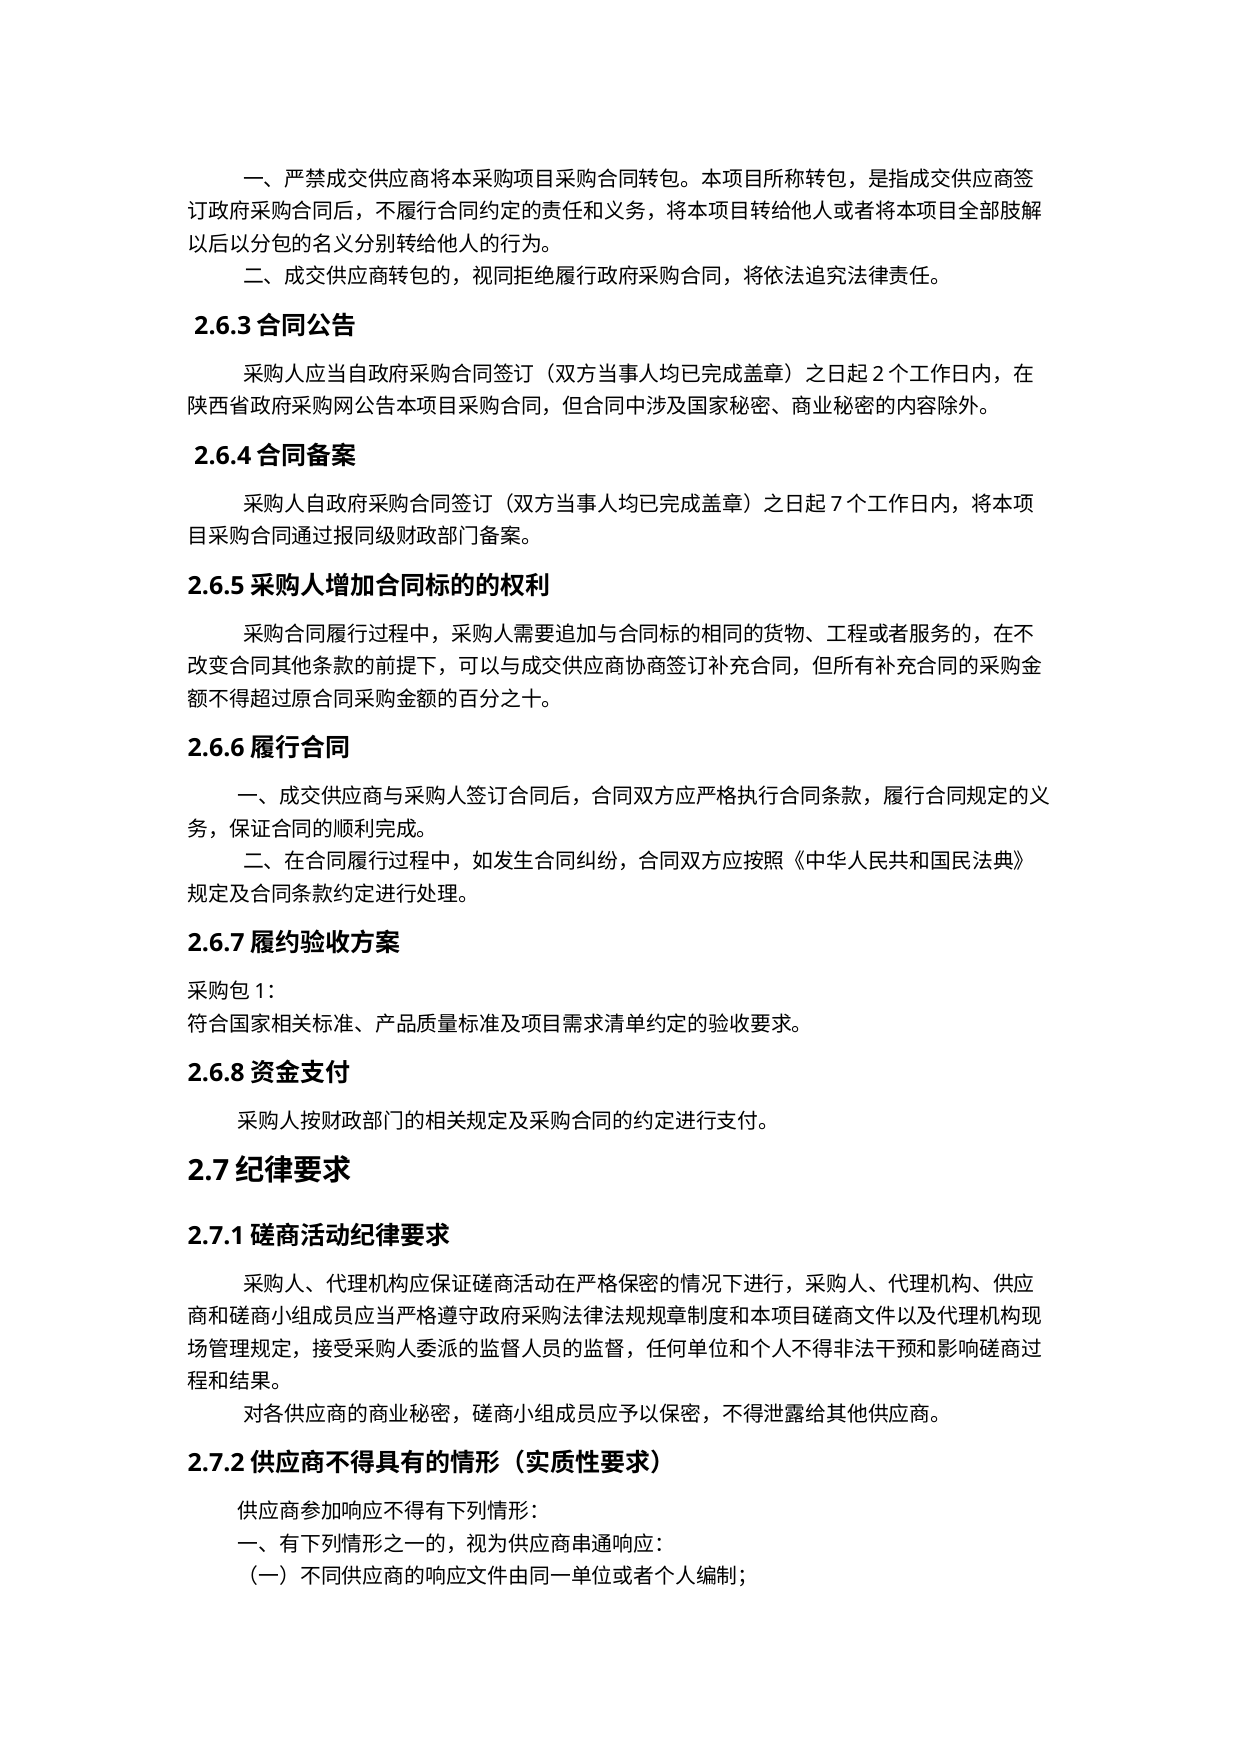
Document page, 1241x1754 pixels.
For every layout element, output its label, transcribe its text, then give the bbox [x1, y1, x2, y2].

text 对各供应商的商业秘密，磋商小组成员应予以保密，不得泄露给其他供应商。 [187, 1397, 1053, 1429]
text 二、成交供应商转包的，视同拒绝履行政府采购合同，将依法追究法律责任。 [187, 259, 1053, 292]
text 2.7纪律要求 [187, 1137, 1053, 1202]
text 一、有下列情形之一的，视为供应商串通响应： [187, 1527, 1053, 1559]
text 2.7.1磋商活动纪律要求 [187, 1202, 1053, 1267]
text 2.6.8资金支付 [187, 1039, 1053, 1104]
text 2.6.3合同公告 [187, 292, 1053, 357]
text 一、严禁成交供应商将本采购项目采购合同转包。本项目所称转包，是指成交供应商签订政府采购合同后，不履行合同约定的责任和义务，将本项目转给他人或者将本项目全部肢解以后以分包的名义分别转给他人的行为。 [187, 162, 1053, 259]
text 2.7.2供应商不得具有的情形（实质性要求） [187, 1429, 1053, 1494]
text 2.6.6履行合同 [187, 714, 1053, 779]
text 2.6.5采购人增加合同标的的权利 [187, 552, 1053, 617]
text 采购包1： [187, 974, 1053, 1007]
text （一）不同供应商的响应文件由同一单位或者个人编制； [187, 1559, 1053, 1592]
text 2.6.4合同备案 [187, 422, 1053, 487]
text 二、在合同履行过程中，如发生合同纠纷，合同双方应按照《中华人民共和国民法典》规定及合同条款约定进行处理。 [187, 844, 1053, 909]
text 采购人按财政部门的相关规定及采购合同的约定进行支付。 [187, 1104, 1053, 1137]
text 采购人自政府采购合同签订（双方当事人均已完成盖章）之日起7个工作日内，将本项目采购合同通过报同级财政部门备案。 [187, 487, 1053, 552]
text 符合国家相关标准、产品质量标准及项目需求清单约定的验收要求。 [187, 1007, 1053, 1039]
text 采购合同履行过程中，采购人需要追加与合同标的相同的货物、工程或者服务的，在不改变合同其他条款的前提下，可以与成交供应商协商签订补充合同，但所有补充合同的采购金额不得超过原合同采购金额的百分之十。 [187, 617, 1053, 714]
text 采购人应当自政府采购合同签订（双方当事人均已完成盖章）之日起2个工作日内，在陕西省政府采购网公告本项目采购合同，但合同中涉及国家秘密、商业秘密的内容除外。 [187, 357, 1053, 422]
text 供应商参加响应不得有下列情形： [187, 1494, 1053, 1527]
text 2.6.7履约验收方案 [187, 909, 1053, 974]
text 一、成交供应商与采购人签订合同后，合同双方应严格执行合同条款，履行合同规定的义务，保证合同的顺利完成。 [187, 779, 1053, 844]
text 采购人、代理机构应保证磋商活动在严格保密的情况下进行，采购人、代理机构、供应商和磋商小组成员应当严格遵守政府采购法律法规规章制度和本项目磋商文件以及代理机构现场管理规定，接受采购人委派的监督人员的监督，任何单位和个人不得非法干预和影响磋商过程和结果。 [187, 1267, 1053, 1397]
